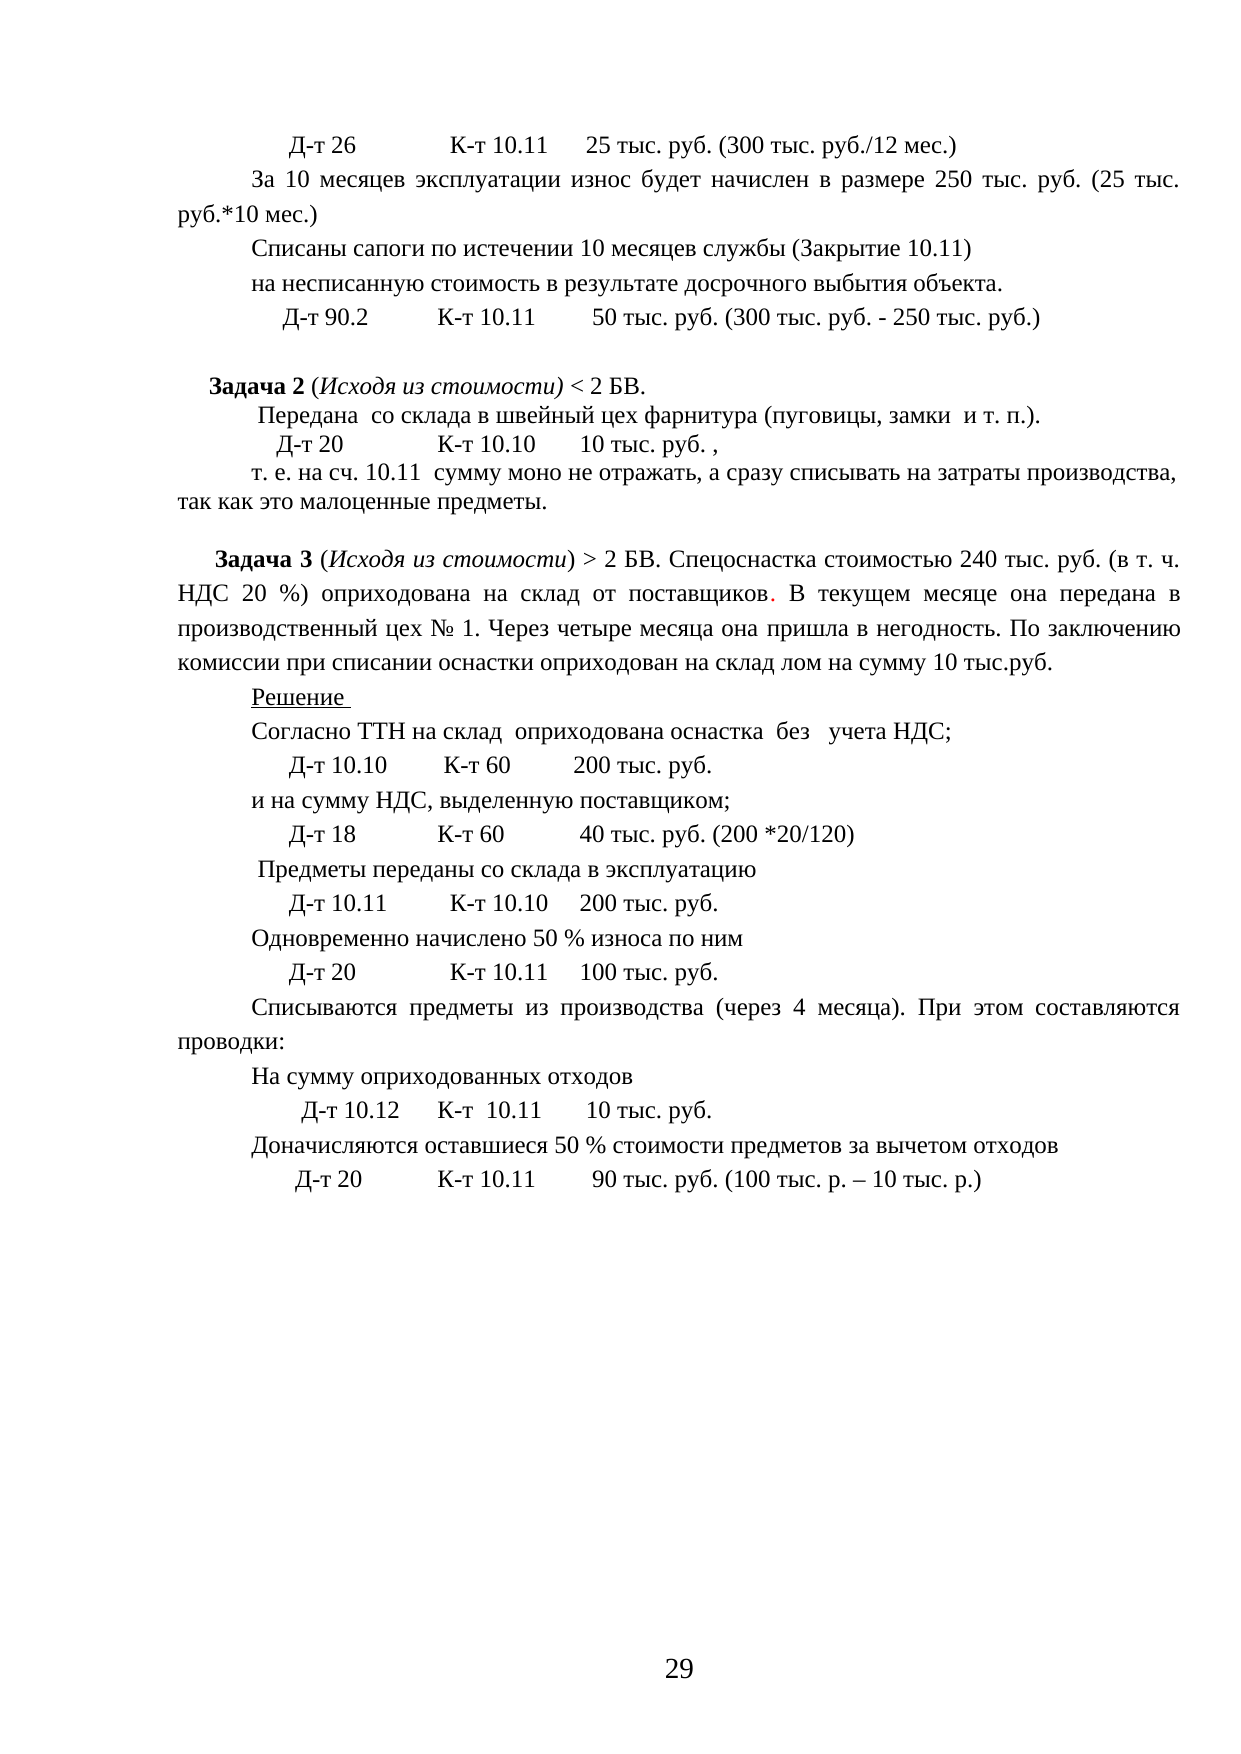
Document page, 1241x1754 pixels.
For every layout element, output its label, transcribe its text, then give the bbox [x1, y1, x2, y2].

text на несписанную стоимость в результате досрочного выбытия объекта. [177, 268, 1181, 297]
text Д-т 18 К-т 60 40 тыс. руб. (200 *20/120) [177, 819, 1181, 848]
text Д-т 20 К-т 10.11 90 тыс. руб. (100 тыс. р. – 10 тыс. р.) [177, 1164, 1181, 1193]
text Д-т 10.10 К-т 60 200 тыс. руб. [177, 751, 1181, 779]
text Задача 3 (Исходя из стоимости) > 2 БВ. Спецоснастка стоимостью 240 тыс. руб. (в т. ч. НДС 20 %) оприходована на склад от поставщиков. В текущем месяце она передана в производственный цех № 1. Через четыре месяца она пришла в негодность. По заключению комиссии при списании оснастки оприходован на склад лом на сумму 10 тыс.руб. [177, 544, 1181, 676]
text Д-т 20 К-т 10.11 100 тыс. руб. [177, 957, 1181, 986]
text Предметы переданы со склада в эксплуатацию [177, 854, 1181, 883]
text За 10 месяцев эксплуатации износ будет начислен в размере 250 тыс. руб. (25 тыс. руб.*10 мес.) [177, 164, 1181, 228]
text Решение [177, 682, 1181, 710]
text Д-т 20 К-т 10.10 10 тыс. руб. , [177, 429, 1181, 457]
text Д-т 10.12 К-т 10.11 10 тыс. руб. [177, 1095, 1181, 1124]
text т. е. на сч. 10.11 сумму моно не отражать, а сразу списывать на затраты производства, так как это малоценные предметы. [177, 457, 1181, 515]
text Передана со склада в швейный цех фарнитура (пуговицы, замки и т. п.). [177, 400, 1181, 429]
text Доначисляются оставшиеся 50 % стоимости предметов за вычетом отходов [177, 1130, 1181, 1159]
text Списываются предметы из производства (через 4 месяца). При этом составляются проводки: [177, 992, 1181, 1055]
text и на сумму НДС, выделенную поставщиком; [177, 785, 1181, 814]
text Задача 2 (Исходя из стоимости) < 2 БВ. [177, 371, 1181, 400]
text Д-т 26 К-т 10.11 25 тыс. руб. (300 тыс. руб./12 мес.) [177, 130, 1181, 159]
text На сумму оприходованных отходов [177, 1061, 1181, 1090]
text Д-т 10.11 К-т 10.10 200 тыс. руб. [177, 888, 1181, 917]
text Списаны сапоги по истечении 10 месяцев службы (Закрытие 10.11) [177, 233, 1181, 262]
text Одновременно начислено 50 % износа по ним [177, 923, 1181, 952]
text Д-т 90.2 К-т 10.11 50 тыс. руб. (300 тыс. руб. - 250 тыс. руб.) [177, 302, 1181, 331]
text Согласно ТТН на склад оприходована оснастка без учета НДС; [177, 716, 1181, 745]
